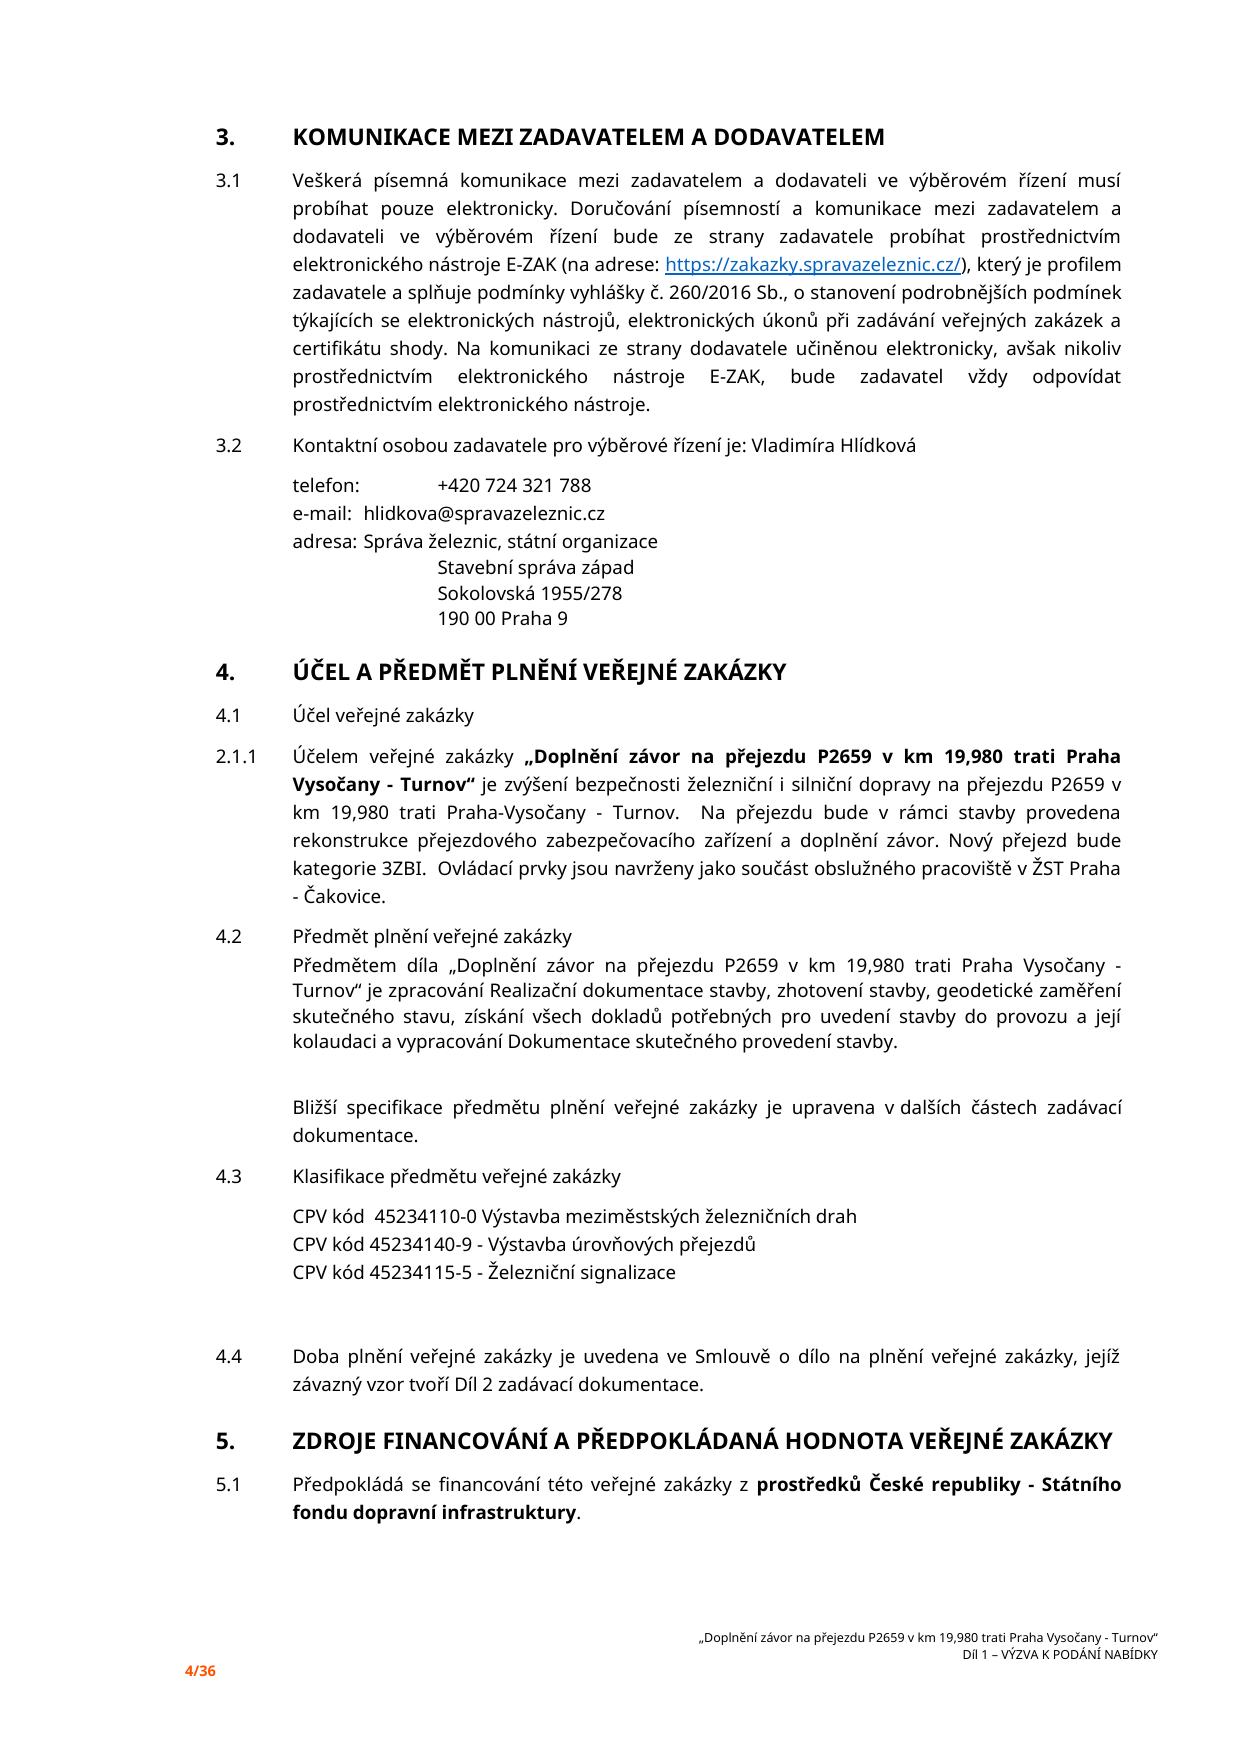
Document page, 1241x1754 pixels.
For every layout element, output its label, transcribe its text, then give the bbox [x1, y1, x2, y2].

text telefon: +420 724 321 788 [292, 473, 1122, 498]
text Klasifikace předmětu veřejné zakázky [216, 1163, 1122, 1188]
text ÚČEL A PŘEDMĚT PLNĚNÍ VEŘEJNÉ ZAKÁZKY [216, 656, 1122, 687]
text Předpokládá se financování této veřejné zakázky z prostředků České republiky - Státního fondu dopravní infrastruktury. [216, 1472, 1122, 1525]
text e-mail: hlidkova@spravazeleznic.cz [292, 501, 1122, 526]
list Předmětem díla „Doplnění závor na přejezdu P2659 v km 19,980 trati Praha Vysočany - Turnov“ je zpracování Realizační dokumentace stavby, zhotovení stavby, geodetické zaměření skutečného stavu, získání všech dokladů potřebných pro uvedení stavby do provozu a její kolaudaci a vypracování Dokumentace skutečného provedení stavby. [292, 952, 1122, 1054]
text Sokolovská 1955/278 [292, 580, 1122, 605]
text CPV kód 45234115-5 - Železniční signalizace [292, 1259, 1122, 1285]
text Veškerá písemná komunikace mezi zadavatelem a dodavateli ve výběrovém řízení musí probíhat pouze elektronicky. Doručování písemností a komunikace mezi zadavatelem a dodavateli ve výběrovém řízení bude ze strany zadavatele probíhat prostřednictvím elektronického nástroje E-ZAK (na adrese: https://zakazky.spravazeleznic.cz/), který je profilem zadavatele a splňuje podmínky vyhlášky č. 260/2016 Sb., o stanovení podrobnějších podmínek týkajících se elektronických nástrojů, elektronických úkonů při zadávání veřejných zakázek a certifikátu shody. Na komunikaci ze strany dodavatele učiněnou elektronicky, avšak nikoliv prostřednictvím elektronického nástroje E-ZAK, bude zadavatel vždy odpovídat prostřednictvím elektronického nástroje. [216, 167, 1122, 417]
text 190 00 Praha 9 [292, 605, 1122, 631]
text CPV kód 45234140-9 - Výstavba úrovňových přejezdů [292, 1232, 1122, 1257]
text Účelem veřejné zakázky „Doplnění závor na přejezdu P2659 v km 19,980 trati Praha Vysočany - Turnov“ je zvýšení bezpečnosti železniční i silniční dopravy na přejezdu P2659 v km 19,980 trati Praha-Vysočany - Turnov. Na přejezdu bude v rámci stavby provedena rekonstrukce přejezdového zabezpečovacího zařízení a doplnění závor. Nový přejezd bude kategorie 3ZBI. Ovládací prvky jsou navrženy jako součást obslužného pracoviště v ŽST Praha - Čakovice. [216, 743, 1122, 909]
text Předmět plnění veřejné zakázky [216, 924, 1122, 949]
text Bližší specifikace předmětu plnění veřejné zakázky je upravena v dalších částech zadávací dokumentace. [292, 1094, 1122, 1148]
text ZDROJE FINANCOVÁNÍ A PŘEDPOKLÁDANÁ HODNOTA VEŘEJNÉ ZAKÁZKY [216, 1425, 1122, 1456]
text Doba plnění veřejné zakázky je uvedena ve Smlouvě o dílo na plnění veřejné zakázky, jejíž závazný vzor tvoří Díl 2 zadávací dokumentace. [216, 1344, 1122, 1397]
text adresa: Správa železnic, státní organizace [292, 529, 1122, 554]
text CPV kód 45234110-0 Výstavba meziměstských železničních drah [292, 1203, 1122, 1229]
text Účel veřejné zakázky [216, 703, 1122, 728]
text Kontaktní osobou zadavatele pro výběrové řízení je: Vladimíra Hlídková [216, 432, 1122, 458]
text KOMUNIKACE MEZI ZADAVATELEM a DODAVATELEM [216, 121, 1122, 152]
text Stavební správa západ [292, 554, 1122, 580]
